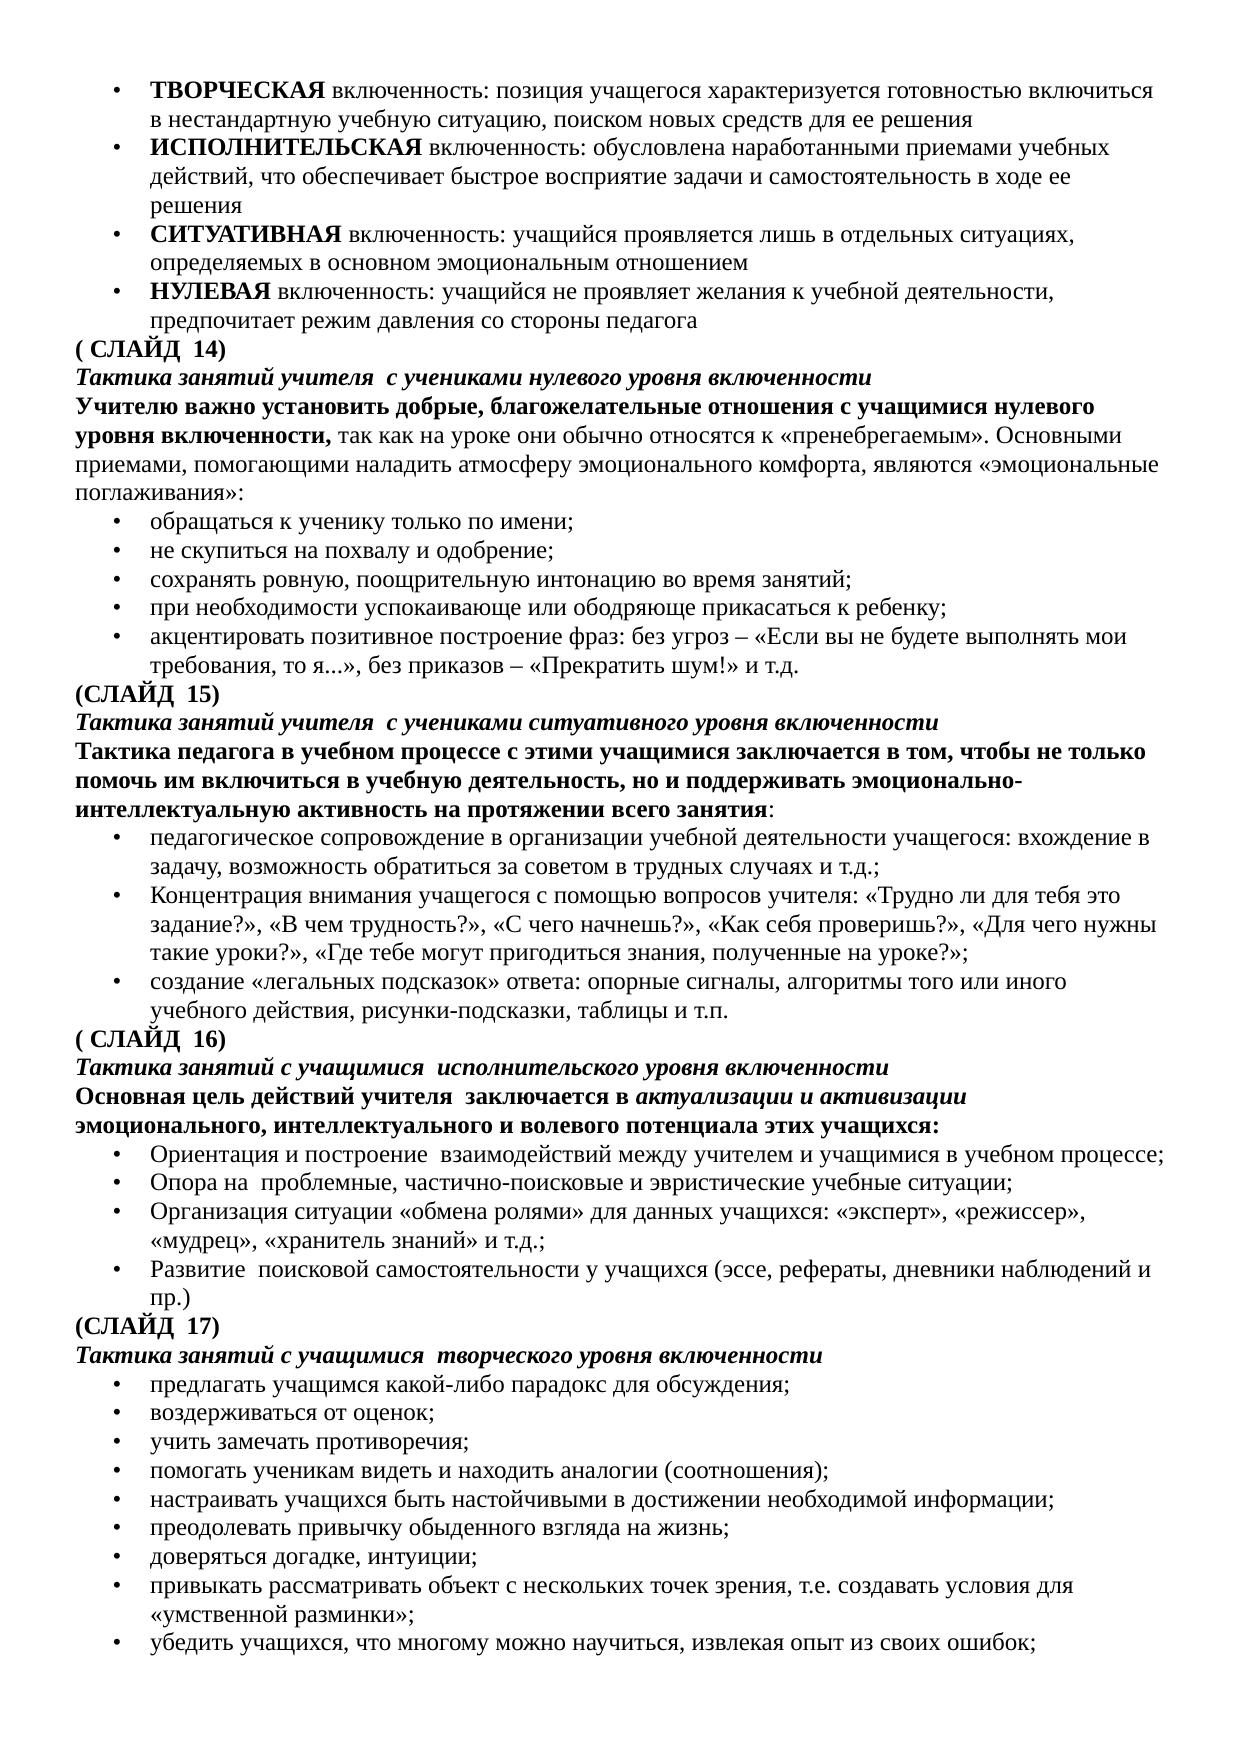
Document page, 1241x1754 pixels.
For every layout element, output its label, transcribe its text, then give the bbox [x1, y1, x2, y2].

list педагогическое сопровождение в организации учебной деятельности учащегося: вхождение в задачу, возможность обратиться за советом в трудных случаях и т.д.; [112, 822, 1165, 880]
text Тактика педагога в учебном процессе с этими учащимися заключается в том, чтобы не только помочь им включиться в учебную деятельность, но и поддерживать эмоционально-интеллектуальную активность на протяжении всего занятия: [75, 736, 1165, 822]
list Организация ситуации «обмена ролями» для данных учащихся: «эксперт», «режиссер», «мудрец», «хранитель знаний» и т.д.; [112, 1196, 1165, 1254]
text ( СЛАЙД 16) [75, 1024, 1165, 1052]
list СИТУАТИВНАЯ включенность: учащийся проявляется лишь в отдельных ситуациях, определяемых в основном эмоциональным отношением [112, 219, 1165, 276]
list воздерживаться от оценок; [112, 1397, 1165, 1426]
text Основная цель действий учителя заключается в актуализации и активизации эмоционального, интеллектуального и волевого потенциала этих учащихся: [75, 1081, 1165, 1139]
text Тактика занятий с учащимися творческого уровня включенности [75, 1340, 1165, 1369]
list Концентрация внимания учащегося с помощью вопросов учителя: «Трудно ли для тебя это задание?», «В чем трудность?», «С чего начнешь?», «Как себя проверишь?», «Для чего нужны такие уроки?», «Где тебе могут пригодиться знания, полученные на уроке?»; [112, 880, 1165, 966]
list помогать ученикам видеть и находить аналогии (соотношения); [112, 1455, 1165, 1484]
list НУЛЕВАЯ включенность: учащийся не проявляет желания к учебной деятельности, предпочитает режим давления со стороны педагога [112, 276, 1165, 334]
list убедить учащихся, что многому можно научиться, извлекая опыт из своих ошибок; [112, 1627, 1165, 1656]
list предлагать учащимся какой-либо парадокс для обсуждения; [112, 1369, 1165, 1397]
text (СЛАЙД 17) [75, 1311, 1165, 1340]
list Ориентация и построение взаимодействий между учителем и учащимися в учебном процессе; [112, 1139, 1165, 1167]
text Учителю важно установить добрые, благожелательные отношения с учащимися нулевого уровня включенности, так как на уроке они обычно относятся к «пренебрегаемым». Основными приемами, помогающими наладить атмосферу эмоционального комфорта, являются «эмоциональные поглаживания»: [75, 391, 1165, 506]
text Тактика занятий с учащимися исполнительского уровня включенности [75, 1052, 1165, 1081]
list преодолевать привычку обыденного взгляда на жизнь; [112, 1512, 1165, 1541]
list учить замечать противоречия; [112, 1426, 1165, 1455]
list создание «легальных подсказок» ответа: опорные сигналы, алгоритмы того или иного учебного действия, рисунки-подсказки, таблицы и т.п. [112, 966, 1165, 1024]
list доверяться догадке, интуиции; [112, 1541, 1165, 1570]
text Тактика занятий учителя с учениками ситуативного уровня включенности [75, 707, 1165, 736]
list Развитие поисковой самостоятельности у учащихся (эссе, рефераты, дневники наблюдений и пр.) [112, 1254, 1165, 1311]
list сохранять ровную, поощрительную интонацию во время занятий; [112, 564, 1165, 592]
text (СЛАЙД 15) [75, 679, 1165, 707]
list привыкать рассматривать объект с нескольких точек зрения, т.е. создавать условия для «умственной разминки»; [112, 1570, 1165, 1627]
list при необходимости успокаивающе или ободряюще прикасаться к ребенку; [112, 592, 1165, 621]
text Тактика занятий учителя с учениками нулевого уровня включенности [75, 362, 1165, 391]
list акцентировать позитивное построение фраз: без угроз – «Если вы не будете выполнять мои требования, то я...», без приказов – «Прекратить шум!» и т.д. [112, 621, 1165, 679]
list Опора на проблемные, частично-поисковые и эвристические учебные ситуации; [112, 1167, 1165, 1196]
list обращаться к ученику только по имени; [112, 506, 1165, 535]
list настраивать учащихся быть настойчивыми в достижении необходимой информации; [112, 1484, 1165, 1512]
list ИСПОЛНИТЕЛЬСКАЯ включенность: обусловлена наработанными приемами учебных действий, что обеспечивает быстрое восприятие задачи и самостоятельность в ходе ее решения [112, 132, 1165, 219]
text ( СЛАЙД 14) [75, 334, 1165, 362]
list ТВОРЧЕСКАЯ включенность: позиция учащегося характеризуется готовностью включиться в нестандартную учебную ситуацию, поиском новых средств для ее решения [112, 75, 1165, 132]
list не скупиться на похвалу и одобрение; [112, 535, 1165, 564]
